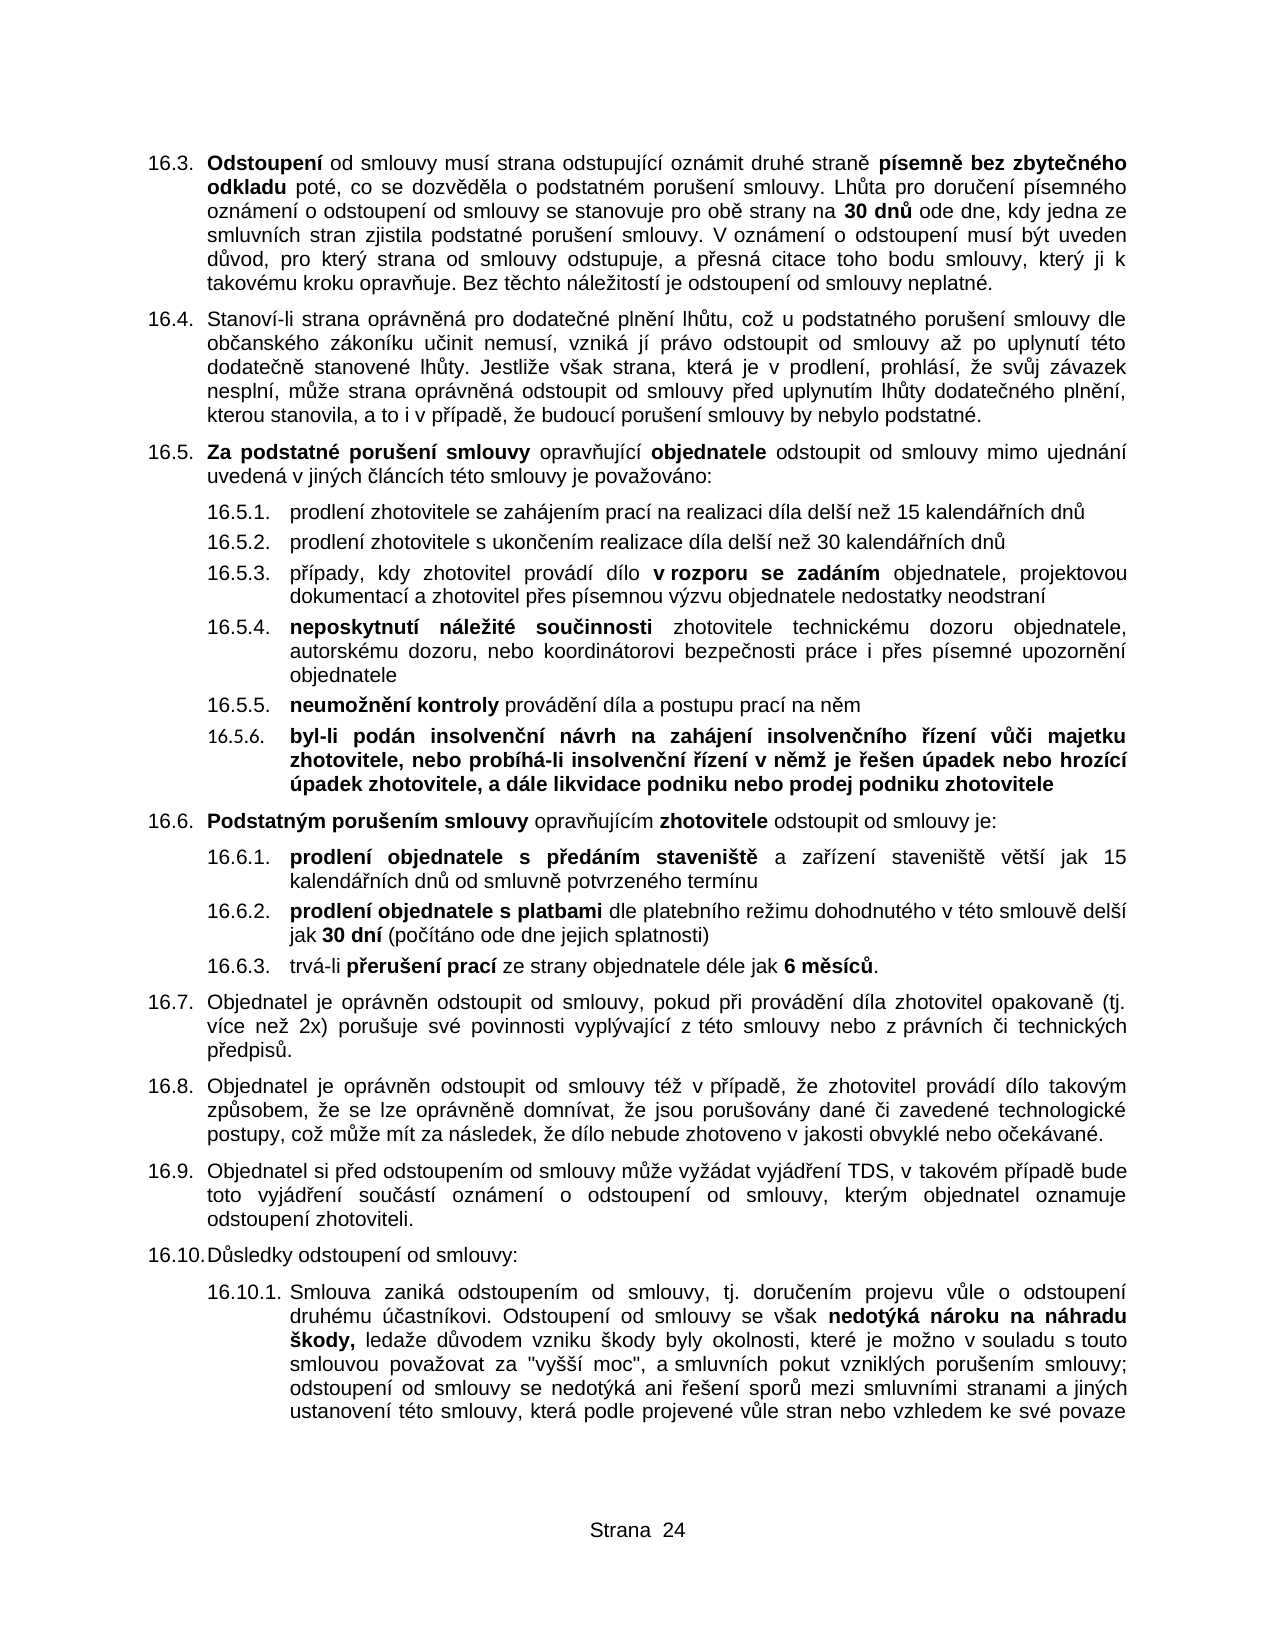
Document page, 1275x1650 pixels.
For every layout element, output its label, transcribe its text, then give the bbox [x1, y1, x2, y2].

text Objednatel je oprávněn odstoupit od smlouvy, pokud při provádění díla zhotovitel opakovaně (tj. více než 2x) porušuje své povinnosti vyplývající z této smlouvy nebo z právních či technických předpisů. [148, 990, 1127, 1062]
text případy, kdy zhotovitel provádí dílo v rozporu se zadáním objednatele, projektovou dokumentací a zhotovitel přes písemnou výzvu objednatele nedostatky neodstraní [207, 560, 1127, 608]
text Za podstatné porušení smlouvy opravňující objednatele odstoupit od smlouvy mimo ujednání uvedená v jiných článcích této smlouvy je považováno: [148, 439, 1127, 487]
text Důsledky odstoupení od smlouvy: [148, 1243, 1127, 1267]
text neposkytnutí náležité součinnosti zhotovitele technickému dozoru objednatele, autorskému dozoru, nebo koordinátorovi bezpečnosti práce i přes písemné upozornění objednatele [207, 614, 1127, 686]
text Objednatel je oprávněn odstoupit od smlouvy též v případě, že zhotovitel provádí dílo takovým způsobem, že se lze oprávněně domnívat, že jsou porušovány dané či zavedené technologické postupy, což může mít za následek, že dílo nebude zhotoveno v jakosti obvyklé nebo očekávané. [148, 1074, 1127, 1146]
text prodlení objednatele s předáním staveniště a zařízení staveniště větší jak 15 kalendářních dnů od smluvně potvrzeného termínu [207, 845, 1127, 893]
text prodlení zhotovitele se zahájením prací na realizaci díla delší než 15 kalendářních dnů [207, 500, 1127, 524]
text Odstoupení od smlouvy musí strana odstupující oznámit druhé straně písemně bez zbytečného odkladu poté, co se dozvěděla o podstatném porušení smlouvy. Lhůta pro doručení písemného oznámení o odstoupení od smlouvy se stanovuje pro obě strany na 30 dnů ode dne, kdy jedna ze smluvních stran zjistila podstatné porušení smlouvy. V oznámení o odstoupení musí být uveden důvod, pro který strana od smlouvy odstupuje, a přesná citace toho bodu smlouvy, který ji k takovému kroku opravňuje. Bez těchto náležitostí je odstoupení od smlouvy neplatné. [148, 151, 1127, 295]
text Podstatným porušením smlouvy opravňujícím zhotovitele odstoupit od smlouvy je: [148, 809, 1127, 833]
text Stanoví-li strana oprávněná pro dodatečné plnění lhůtu, což u podstatného porušení smlouvy dle občanského zákoníku učinit nemusí, vzniká jí právo odstoupit od smlouvy až po uplynutí této dodatečně stanovené lhůty. Jestliže však strana, která je v prodlení, prohlásí, že svůj závazek nesplní, může strana oprávněná odstoupit od smlouvy před uplynutím lhůty dodatečného plnění, kterou stanovila, a to i v případě, že budoucí porušení smlouvy by nebylo podstatné. [148, 307, 1127, 427]
text prodlení zhotovitele s ukončením realizace díla delší než 30 kalendářních dnů [207, 530, 1127, 554]
text byl-li podán insolvenční návrh na zahájení insolvenčního řízení vůči majetku zhotovitele, nebo probíhá-li insolvenční řízení v němž je řešen úpadek nebo hrozící úpadek zhotovitele, a dále likvidace podniku nebo prodej podniku zhotovitele [207, 723, 1127, 796]
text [207, 1279, 1127, 1423]
text prodlení objednatele s platbami dle platebního režimu dohodnutého v této smlouvě delší jak 30 dní (počítáno ode dne jejich splatnosti) [207, 899, 1127, 947]
text neumožnění kontroly provádění díla a postupu prací na něm [207, 693, 1127, 717]
text trvá-li přerušení prací ze strany objednatele déle jak 6 měsíců. [207, 953, 1127, 977]
text Objednatel si před odstoupením od smlouvy může vyžádat vyjádření TDS, v takovém případě bude toto vyjádření součástí oznámení o odstoupení od smlouvy, kterým objednatel oznamuje odstoupení zhotoviteli. [148, 1159, 1127, 1231]
